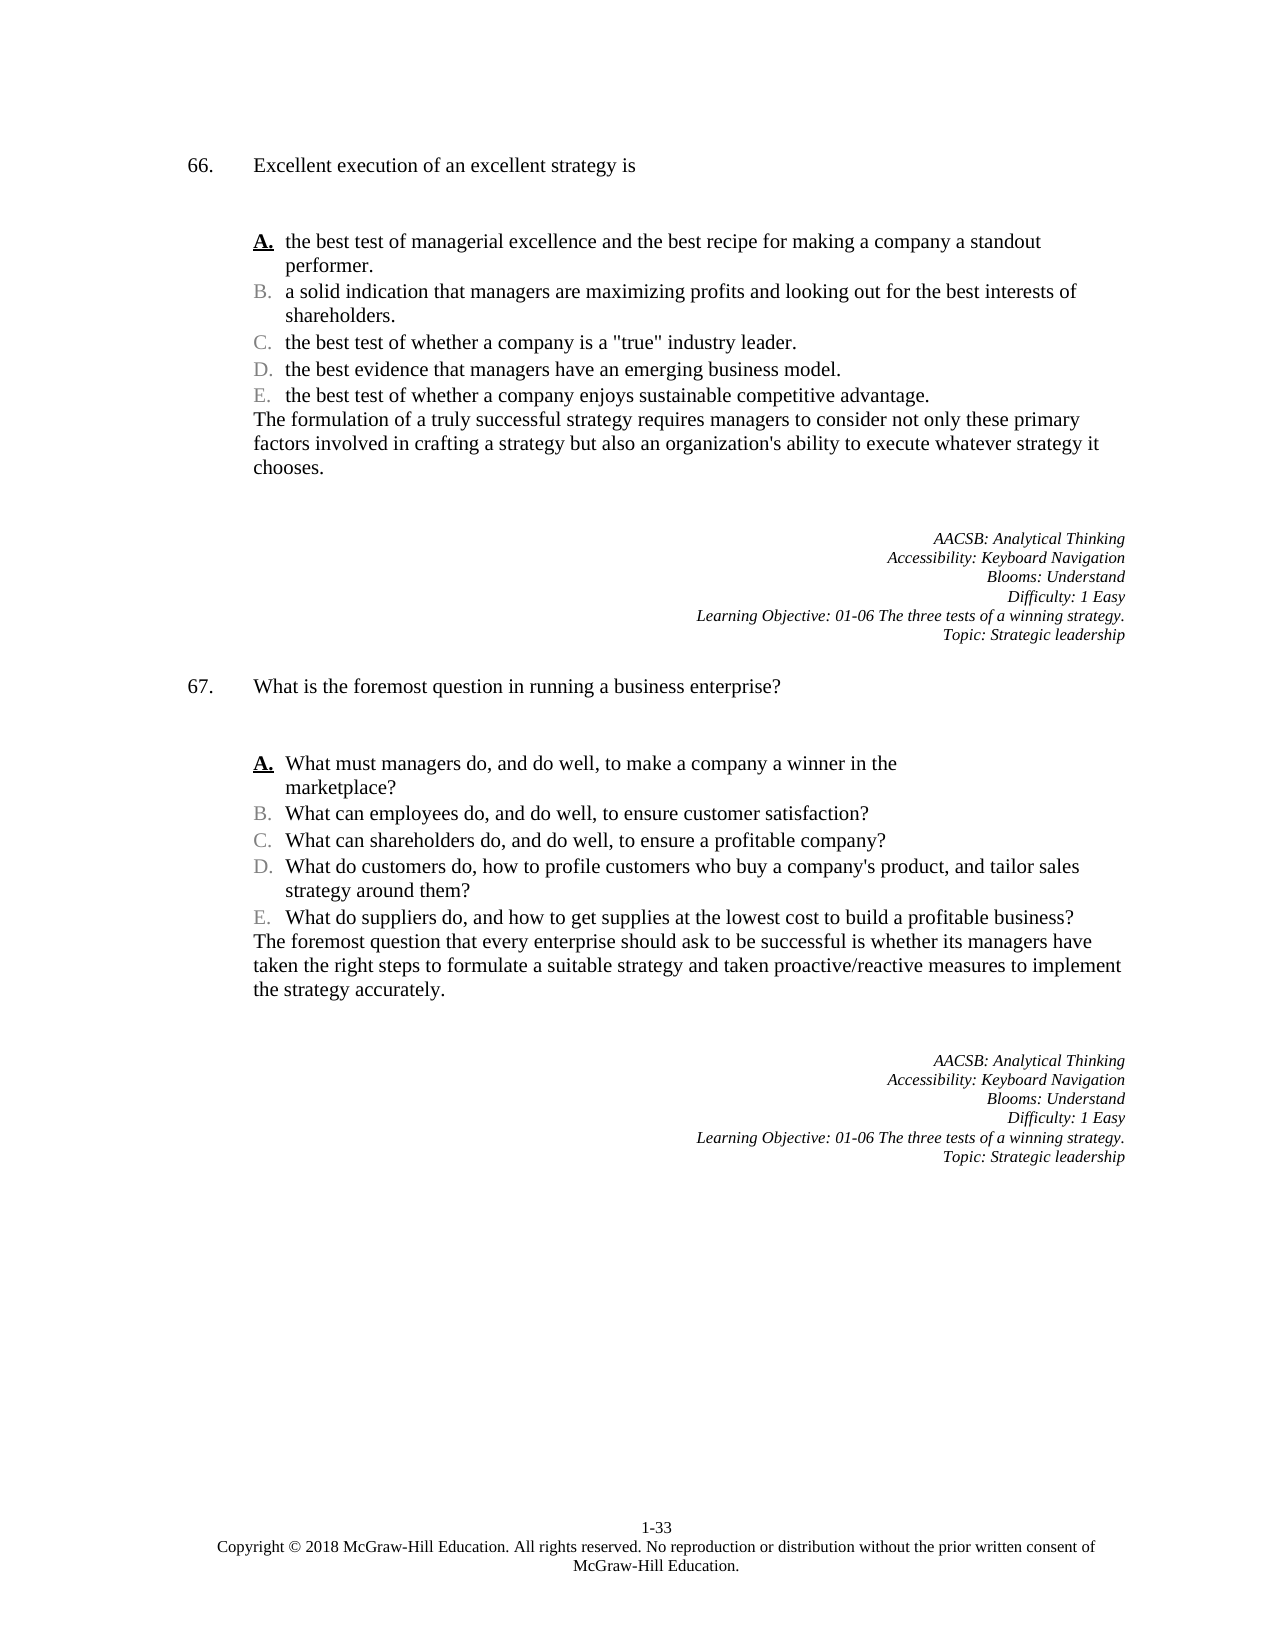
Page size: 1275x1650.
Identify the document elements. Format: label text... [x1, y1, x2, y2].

table_header 66. [188, 153, 253, 507]
table_header Excellent execution of an excellent strategy is The formulation of a truly successful strategy requires managers to consider not only these primary factors involved in crafting a strategy but also an organization's ability to execute whatever strategy it chooses. [253, 153, 1125, 507]
table_header 67. [188, 674, 253, 1029]
table_header What is the foremost question in running a business enterprise? The foremost question that every enterprise should ask to be successful is whether its managers have taken the right steps to formulate a suitable strategy and taken proactive/reactive measures to implement the strategy accurately. [253, 674, 1125, 1029]
table_header AACSB: Analytical Thinking Accessibility: Keyboard Navigation Blooms: Understand Difficulty: 1 Easy Learning Objective: 01-06 The three tests of a winning strategy. Topic: Strategic leadership [188, 529, 1125, 672]
table_header AACSB: Analytical Thinking Accessibility: Keyboard Navigation Blooms: Understand Difficulty: 1 Easy Learning Objective: 01-06 The three tests of a winning strategy. Topic: Strategic leadership [188, 1051, 1125, 1194]
